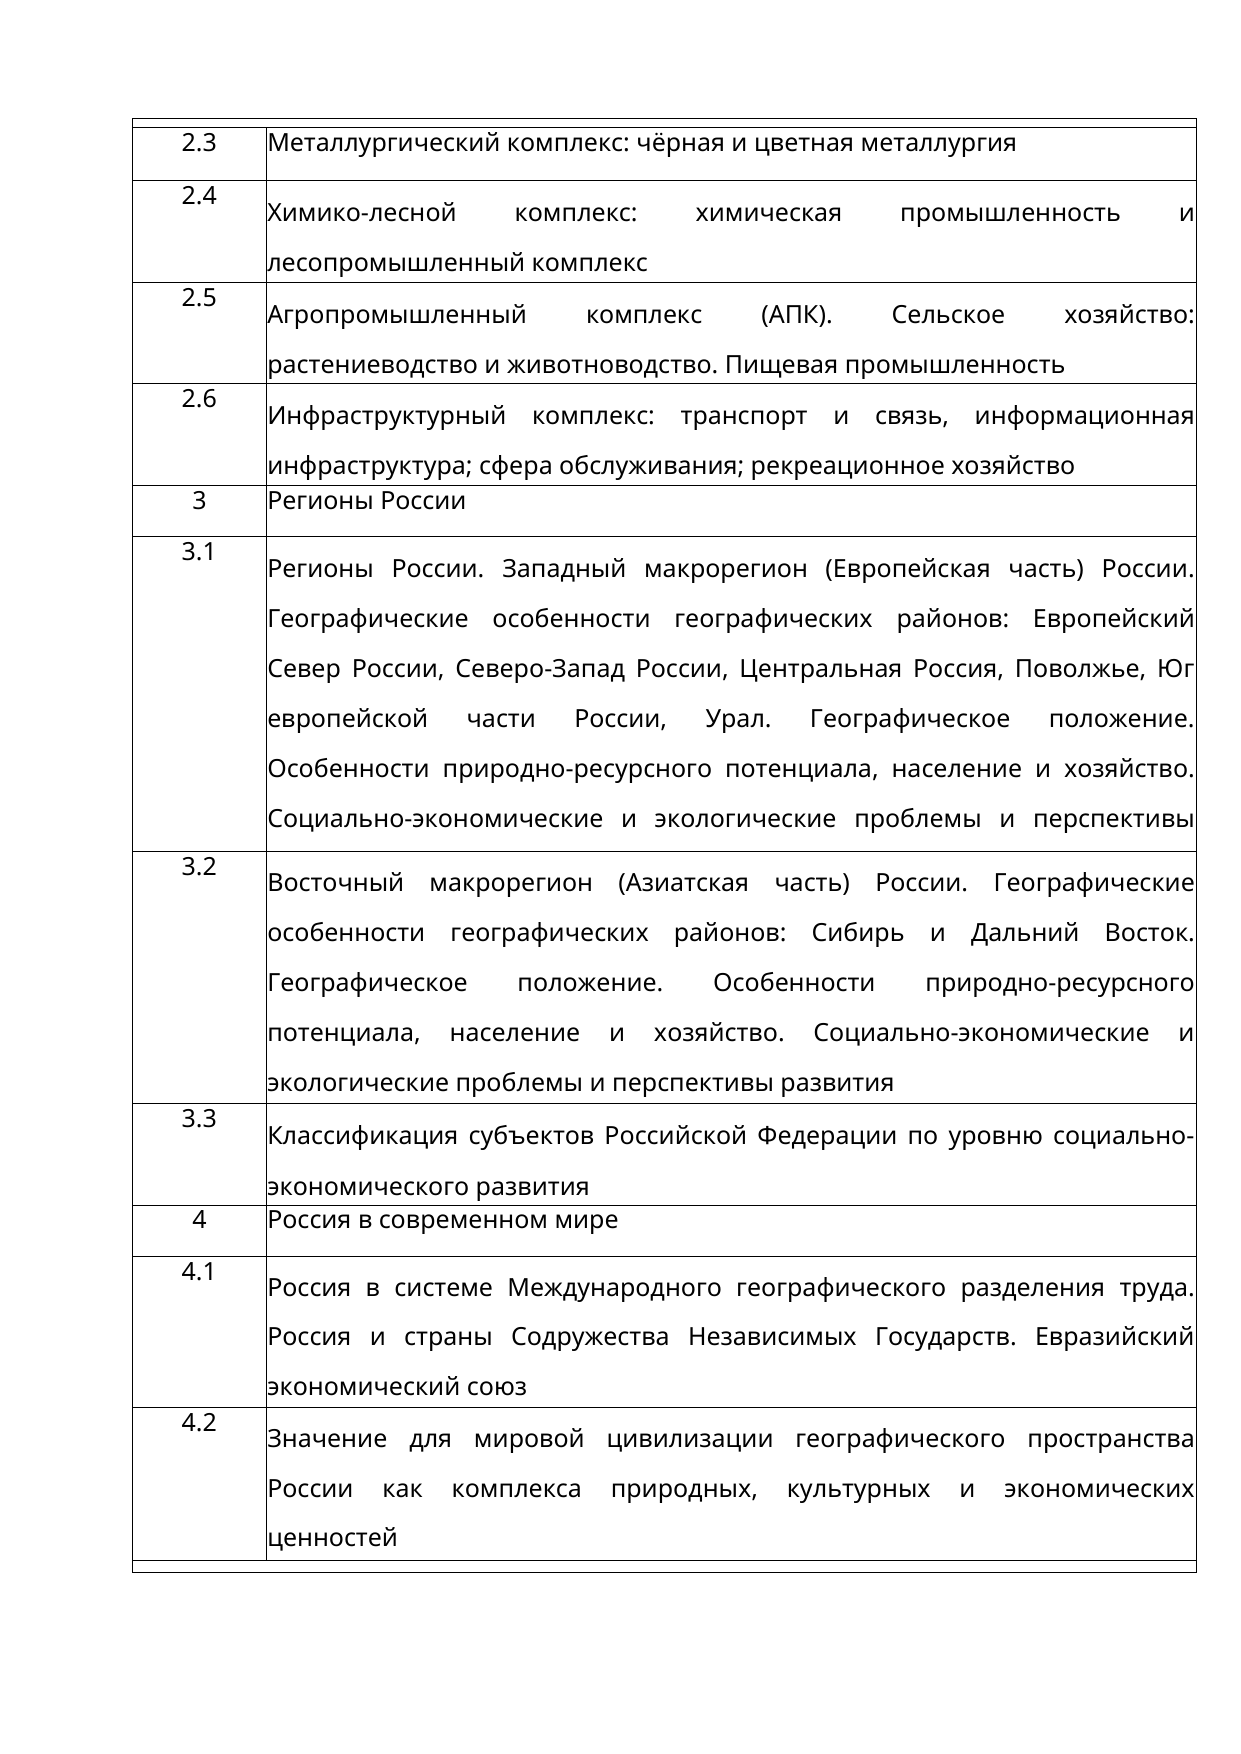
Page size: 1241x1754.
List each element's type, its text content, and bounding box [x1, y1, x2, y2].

table_cell 3.2 [133, 852, 266, 1103]
table_cell Регионы России [267, 486, 1196, 536]
table_cell 3.1 [133, 537, 266, 851]
table_cell 4.2 [133, 1408, 266, 1559]
table_cell 2.5 [133, 283, 266, 383]
table_cell Регионы России. Западный макрорегион (Европейская часть) России. Географические особенности географических районов: Европейский Север России, Северо-Запад России, Центральная Россия, Поволжье, Юг европейской части России, Урал. Географическое положение. Особенности природно-ресурсного потенциала, население и хозяйство. Социально-экономические и экологические проблемы и перспективы развития [267, 537, 1196, 851]
table_header 2.3 [133, 128, 266, 180]
table_cell Восточный макрорегион (Азиатская часть) России. Географические особенности географических районов: Сибирь и Дальний Восток. Географическое положение. Особенности природно-ресурсного потенциала, население и хозяйство. Социально-экономические и экологические проблемы и перспективы развития [267, 852, 1196, 1103]
table_cell 4 [133, 1206, 266, 1256]
table_cell 3.3 [133, 1104, 266, 1204]
table_cell Агропромышленный комплекс (АПК). Сельское хозяйство: растениеводство и животноводство. Пищевая промышленность [267, 283, 1196, 383]
table_cell Значение для мировой цивилизации географического пространства России как комплекса природных, культурных и экономических ценностей [267, 1408, 1196, 1559]
table_cell Химико-лесной комплекс: химическая промышленность и лесопромышленный комплекс [267, 181, 1196, 282]
table_cell 2.6 [133, 384, 266, 485]
table_cell 4.1 [133, 1257, 266, 1407]
table_cell 3 [133, 486, 266, 536]
table_cell 2.4 [133, 181, 266, 282]
table_cell Классификация субъектов Российской Федерации по уровню социально-экономического развития [267, 1104, 1196, 1204]
table_cell Инфраструктурный комплекс: транспорт и связь, информационная инфраструктура; сфера обслуживания; рекреационное хозяйство [267, 384, 1196, 485]
table_header Металлургический комплекс: чёрная и цветная металлургия [267, 128, 1196, 180]
table_cell Россия в системе Международного географического разделения труда. Россия и страны Содружества Независимых Государств. Евразийский экономический союз [267, 1257, 1196, 1407]
table_cell Россия в современном мире [267, 1206, 1196, 1256]
